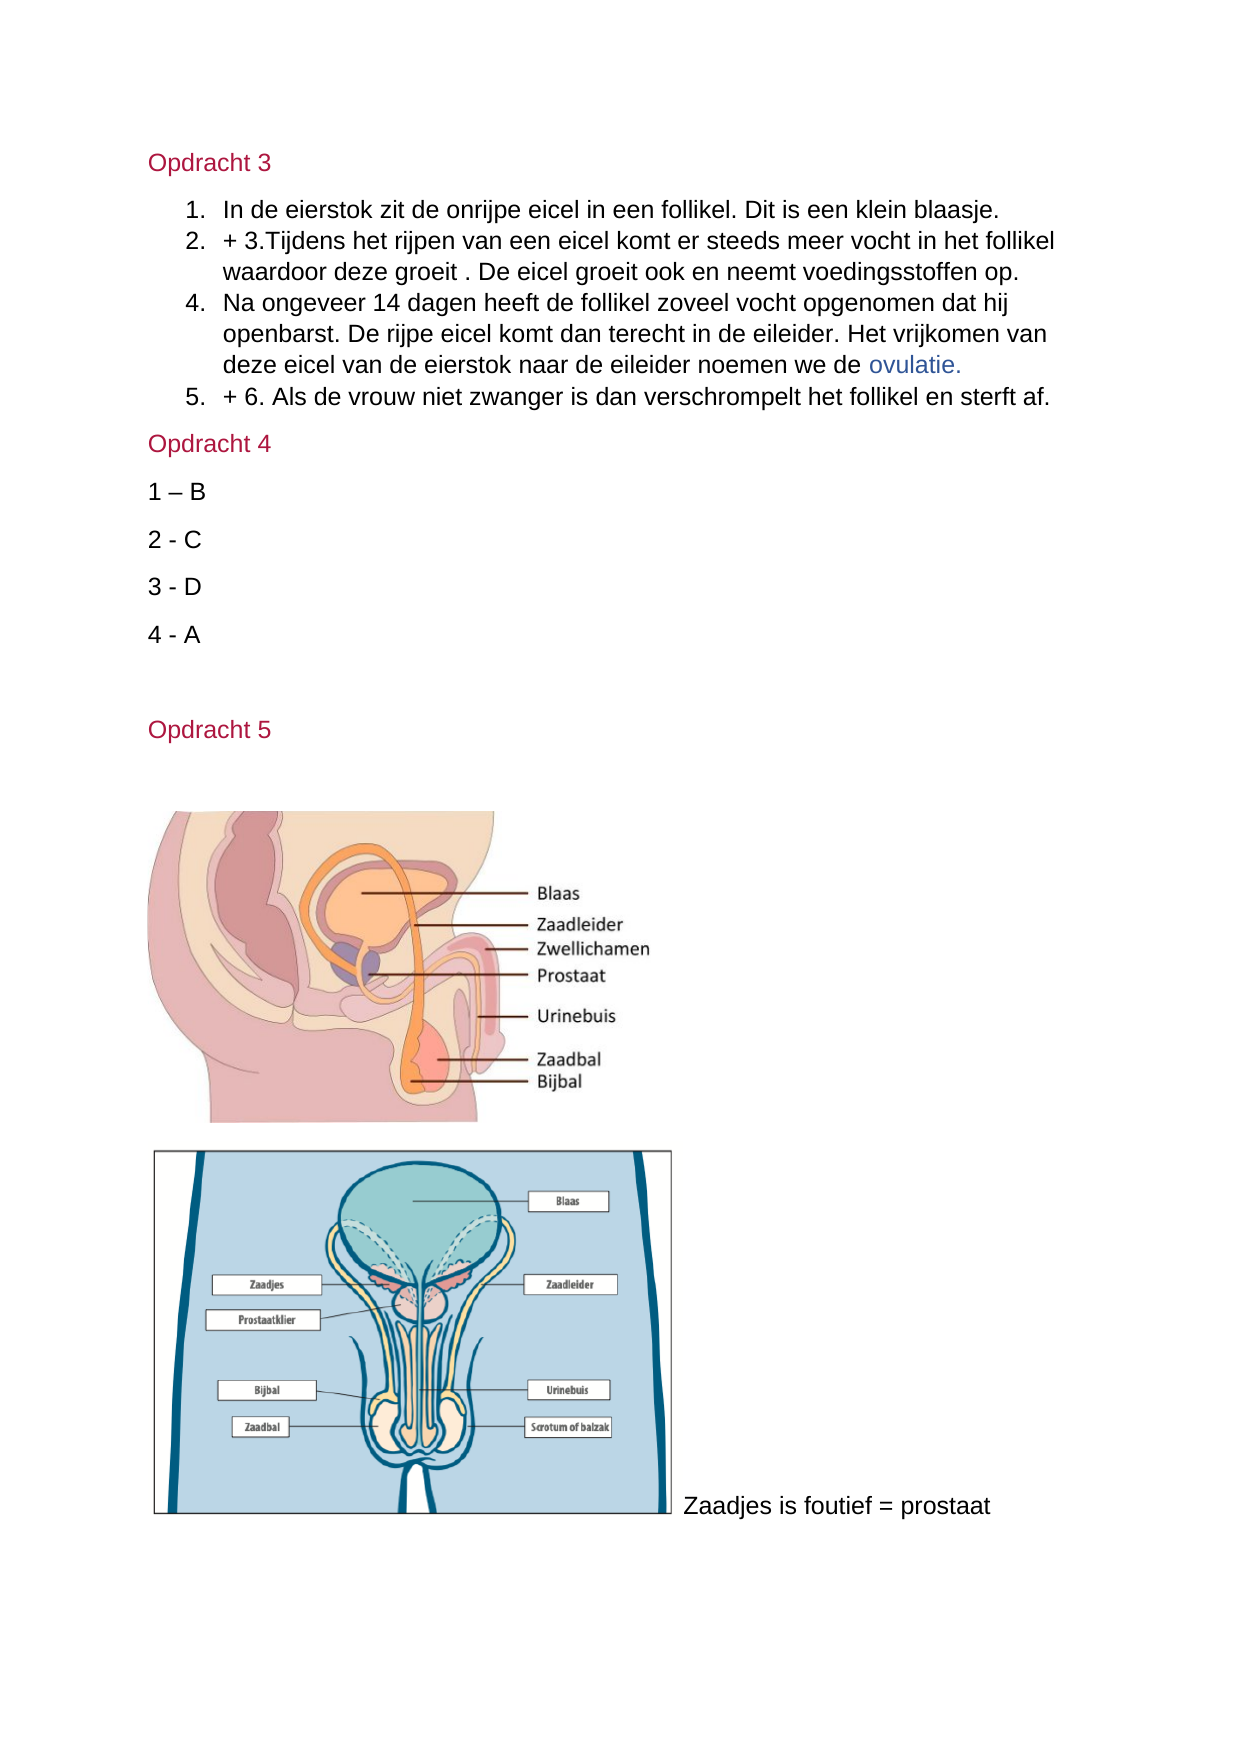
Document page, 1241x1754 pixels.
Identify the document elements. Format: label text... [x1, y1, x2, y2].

text 1 – B [148, 477, 1093, 506]
list + 6. Als de vrouw niet zwanger is dan verschrompelt het follikel en sterft af. [185, 382, 1093, 410]
text Opdracht 3 [148, 148, 1093, 176]
text 2 - C [148, 525, 1093, 553]
picture [147, 811, 651, 1123]
list In de eierstok zit de onrijpe eicel in een follikel. Dit is een klein blaasje. [185, 195, 1093, 224]
list Na ongeveer 14 dagen heeft de follikel zoveel vocht opgenomen dat hij openbarst. De rijpe eicel komt dan terecht in de eileider. Het vrijkomen van deze eicel van de eierstok naar de eileider noemen we de ovulatie. [185, 288, 1093, 379]
text 4 - A [148, 620, 1093, 649]
text Opdracht 4 [148, 429, 1093, 458]
text Opdracht 5 [148, 716, 1093, 744]
text 3 - D [148, 572, 1093, 601]
list + 3.Tijdens het rijpen van een eicel komt er steeds meer vocht in het follikel waardoor deze groeit . De eicel groeit ook en neemt voedingsstoffen op. [185, 226, 1093, 286]
picture [147, 1141, 683, 1515]
